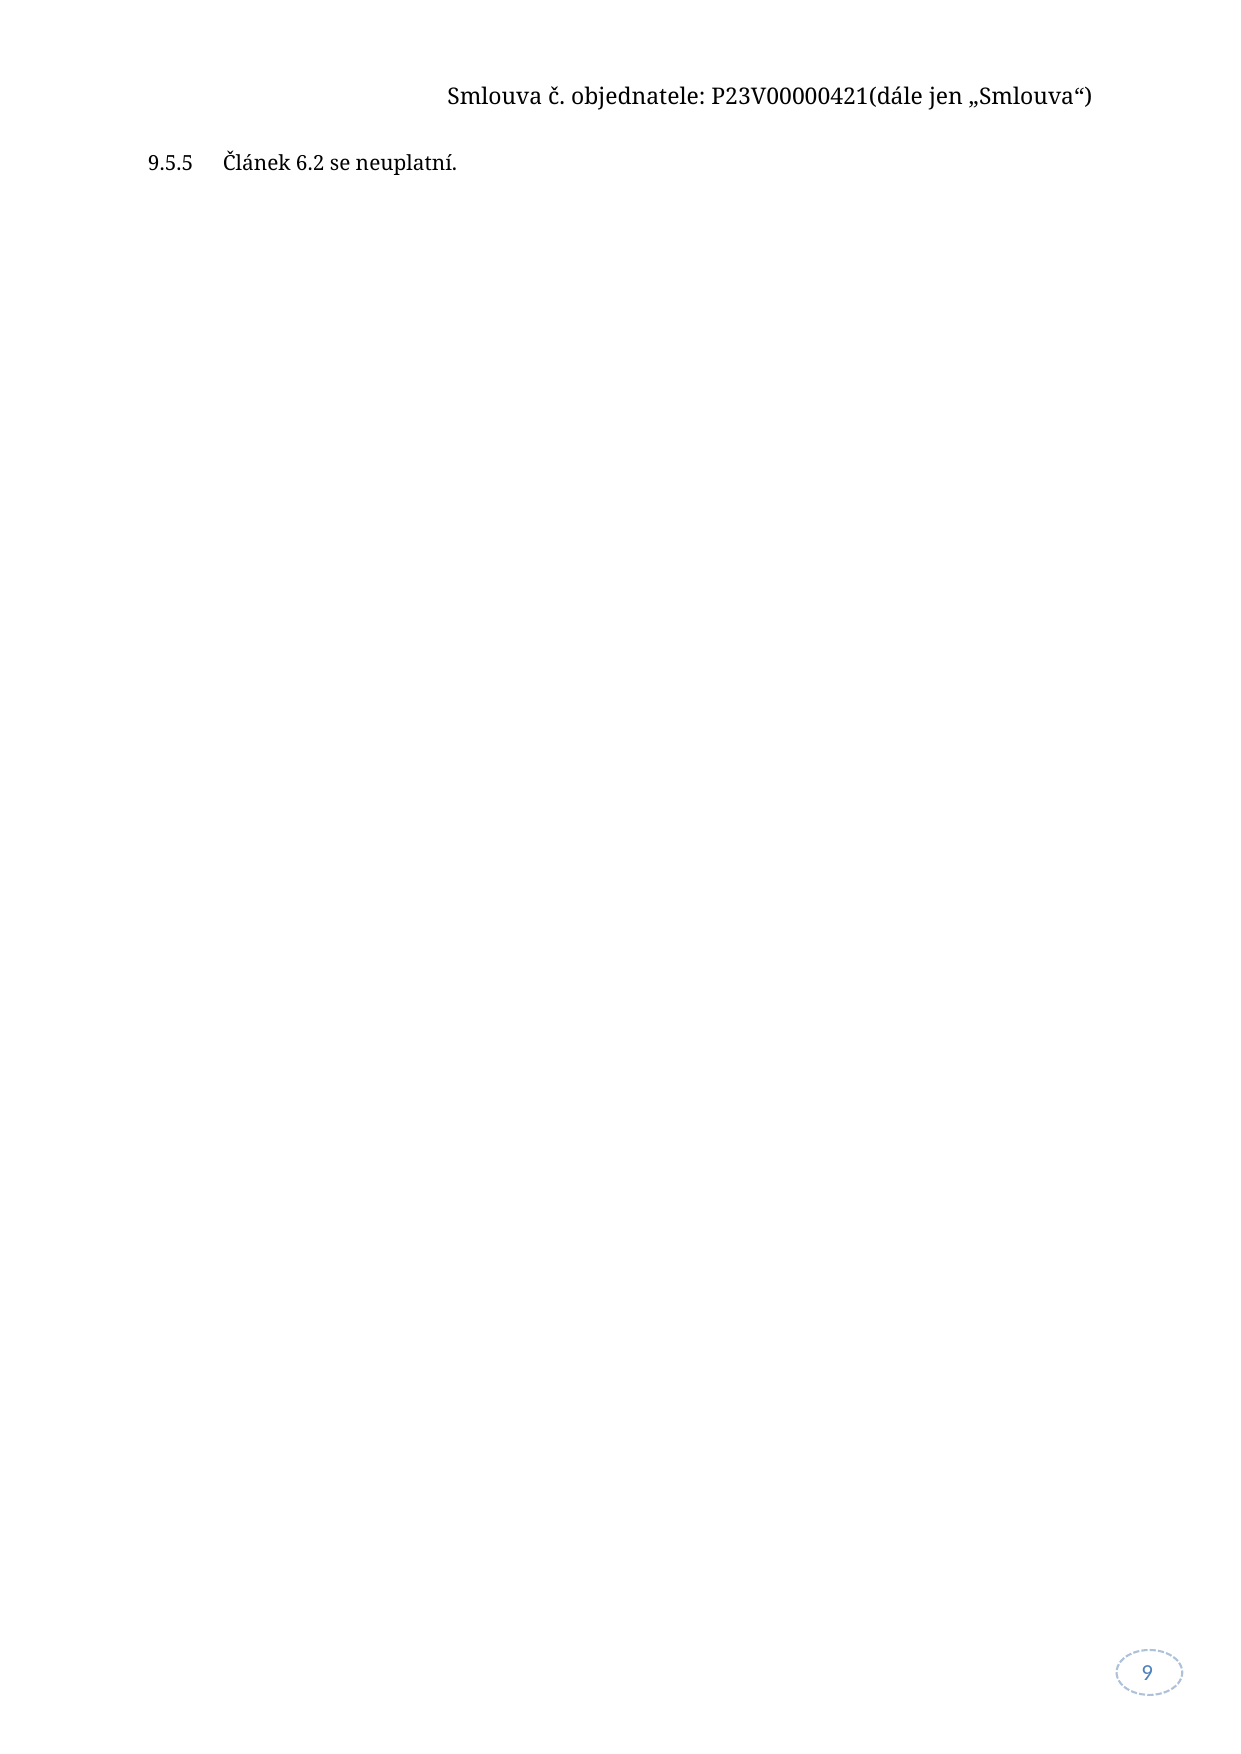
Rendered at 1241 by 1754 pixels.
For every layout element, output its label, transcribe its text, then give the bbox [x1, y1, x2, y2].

list Článek 6.2 se neuplatní. [148, 148, 1093, 176]
